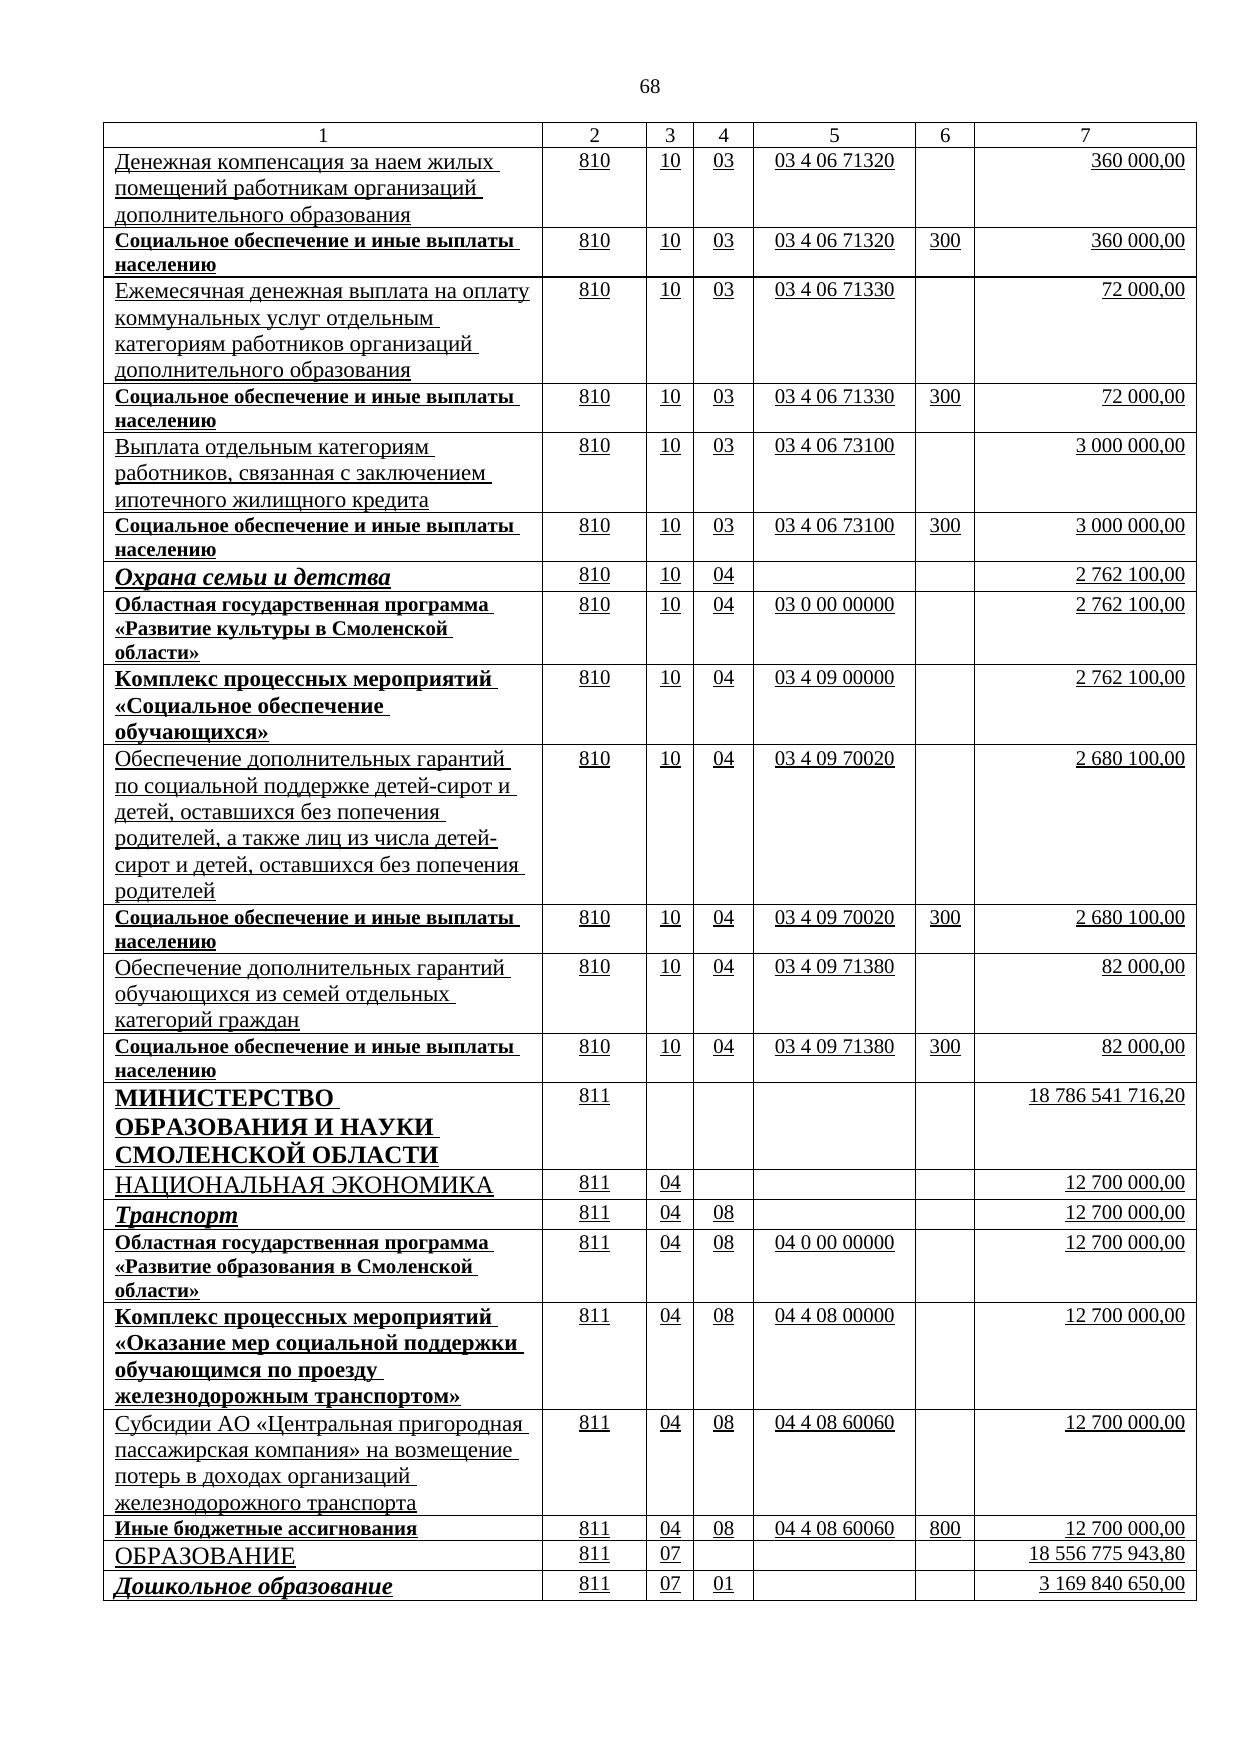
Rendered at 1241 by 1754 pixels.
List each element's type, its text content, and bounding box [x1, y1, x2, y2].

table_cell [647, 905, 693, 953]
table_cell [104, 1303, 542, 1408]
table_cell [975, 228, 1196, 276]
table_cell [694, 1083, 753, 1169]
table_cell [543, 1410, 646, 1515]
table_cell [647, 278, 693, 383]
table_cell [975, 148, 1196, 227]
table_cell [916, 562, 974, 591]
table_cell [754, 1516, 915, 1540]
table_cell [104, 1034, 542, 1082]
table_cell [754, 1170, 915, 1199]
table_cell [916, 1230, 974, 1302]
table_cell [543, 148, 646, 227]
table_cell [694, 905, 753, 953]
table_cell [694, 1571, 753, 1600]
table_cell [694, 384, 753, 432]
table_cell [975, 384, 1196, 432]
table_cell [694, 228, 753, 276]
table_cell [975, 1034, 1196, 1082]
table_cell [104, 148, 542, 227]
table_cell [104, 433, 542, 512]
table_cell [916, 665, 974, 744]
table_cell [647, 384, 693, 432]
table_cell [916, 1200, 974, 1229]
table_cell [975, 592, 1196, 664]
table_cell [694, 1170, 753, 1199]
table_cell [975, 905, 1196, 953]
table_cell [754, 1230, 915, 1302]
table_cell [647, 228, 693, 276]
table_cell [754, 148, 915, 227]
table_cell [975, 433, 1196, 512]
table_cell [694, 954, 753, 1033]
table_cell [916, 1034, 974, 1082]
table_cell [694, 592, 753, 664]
table_header 6 [916, 123, 974, 147]
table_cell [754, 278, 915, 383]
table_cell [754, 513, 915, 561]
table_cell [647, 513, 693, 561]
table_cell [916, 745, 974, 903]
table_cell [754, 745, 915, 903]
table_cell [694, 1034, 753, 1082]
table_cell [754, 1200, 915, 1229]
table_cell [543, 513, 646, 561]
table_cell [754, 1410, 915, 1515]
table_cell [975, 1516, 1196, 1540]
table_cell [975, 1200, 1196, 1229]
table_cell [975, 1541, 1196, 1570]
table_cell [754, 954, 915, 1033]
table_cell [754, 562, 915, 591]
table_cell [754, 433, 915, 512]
table_header 3 [647, 123, 693, 147]
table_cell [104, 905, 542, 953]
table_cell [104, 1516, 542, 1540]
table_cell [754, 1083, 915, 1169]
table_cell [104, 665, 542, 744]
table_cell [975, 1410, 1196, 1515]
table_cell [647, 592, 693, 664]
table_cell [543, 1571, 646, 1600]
table_header 5 [754, 123, 915, 147]
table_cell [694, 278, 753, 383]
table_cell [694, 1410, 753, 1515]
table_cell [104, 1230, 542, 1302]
table_header 4 [694, 123, 753, 147]
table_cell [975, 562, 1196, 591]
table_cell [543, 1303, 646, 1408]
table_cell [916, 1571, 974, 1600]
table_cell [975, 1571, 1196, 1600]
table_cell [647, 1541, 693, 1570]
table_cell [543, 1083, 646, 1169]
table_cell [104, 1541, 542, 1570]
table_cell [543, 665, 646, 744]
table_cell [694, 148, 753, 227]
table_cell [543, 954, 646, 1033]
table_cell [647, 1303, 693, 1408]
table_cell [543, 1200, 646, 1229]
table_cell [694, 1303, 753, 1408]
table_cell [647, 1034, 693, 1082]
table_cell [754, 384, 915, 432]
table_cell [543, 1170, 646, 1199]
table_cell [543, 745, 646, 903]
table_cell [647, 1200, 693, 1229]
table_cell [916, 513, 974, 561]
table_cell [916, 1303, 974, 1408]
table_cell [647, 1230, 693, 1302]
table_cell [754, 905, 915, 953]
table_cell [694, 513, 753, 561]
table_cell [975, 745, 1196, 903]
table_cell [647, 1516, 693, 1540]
table_header 2 [543, 123, 646, 147]
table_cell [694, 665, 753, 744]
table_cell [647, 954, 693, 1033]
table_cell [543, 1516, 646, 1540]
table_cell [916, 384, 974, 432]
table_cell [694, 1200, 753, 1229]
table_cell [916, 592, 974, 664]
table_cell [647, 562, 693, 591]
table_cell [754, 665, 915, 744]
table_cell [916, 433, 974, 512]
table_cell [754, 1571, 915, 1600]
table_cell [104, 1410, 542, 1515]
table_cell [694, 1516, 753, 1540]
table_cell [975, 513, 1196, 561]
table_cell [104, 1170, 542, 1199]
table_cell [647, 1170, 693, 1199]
table_header 7 [975, 123, 1196, 147]
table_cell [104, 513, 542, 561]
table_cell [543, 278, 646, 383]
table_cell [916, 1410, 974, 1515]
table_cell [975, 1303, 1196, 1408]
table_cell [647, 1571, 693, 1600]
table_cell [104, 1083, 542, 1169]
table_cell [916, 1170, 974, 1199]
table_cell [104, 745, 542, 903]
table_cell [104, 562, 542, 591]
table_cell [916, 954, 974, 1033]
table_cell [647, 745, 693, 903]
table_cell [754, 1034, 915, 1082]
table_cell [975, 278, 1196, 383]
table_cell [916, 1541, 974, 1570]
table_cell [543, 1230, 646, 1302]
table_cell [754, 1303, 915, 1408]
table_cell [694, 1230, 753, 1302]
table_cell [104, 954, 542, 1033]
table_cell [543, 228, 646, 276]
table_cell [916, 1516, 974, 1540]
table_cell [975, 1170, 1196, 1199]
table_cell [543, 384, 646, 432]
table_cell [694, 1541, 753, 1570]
table_header 1 [104, 123, 542, 147]
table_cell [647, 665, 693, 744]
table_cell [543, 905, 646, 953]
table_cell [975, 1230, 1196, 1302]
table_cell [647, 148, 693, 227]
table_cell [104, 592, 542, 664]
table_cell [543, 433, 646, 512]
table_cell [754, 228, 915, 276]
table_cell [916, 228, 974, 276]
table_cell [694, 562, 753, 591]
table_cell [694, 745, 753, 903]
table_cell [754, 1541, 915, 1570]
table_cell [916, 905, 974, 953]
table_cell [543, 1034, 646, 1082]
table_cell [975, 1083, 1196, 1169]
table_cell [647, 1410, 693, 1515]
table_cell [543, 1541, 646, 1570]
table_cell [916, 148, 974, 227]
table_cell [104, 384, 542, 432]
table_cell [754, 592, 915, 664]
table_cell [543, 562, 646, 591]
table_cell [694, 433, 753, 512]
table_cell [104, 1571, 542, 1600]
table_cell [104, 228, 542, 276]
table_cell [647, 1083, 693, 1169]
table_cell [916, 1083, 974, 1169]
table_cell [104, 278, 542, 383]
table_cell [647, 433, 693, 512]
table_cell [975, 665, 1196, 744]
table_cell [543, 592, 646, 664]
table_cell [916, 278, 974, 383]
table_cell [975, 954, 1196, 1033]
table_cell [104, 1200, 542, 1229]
